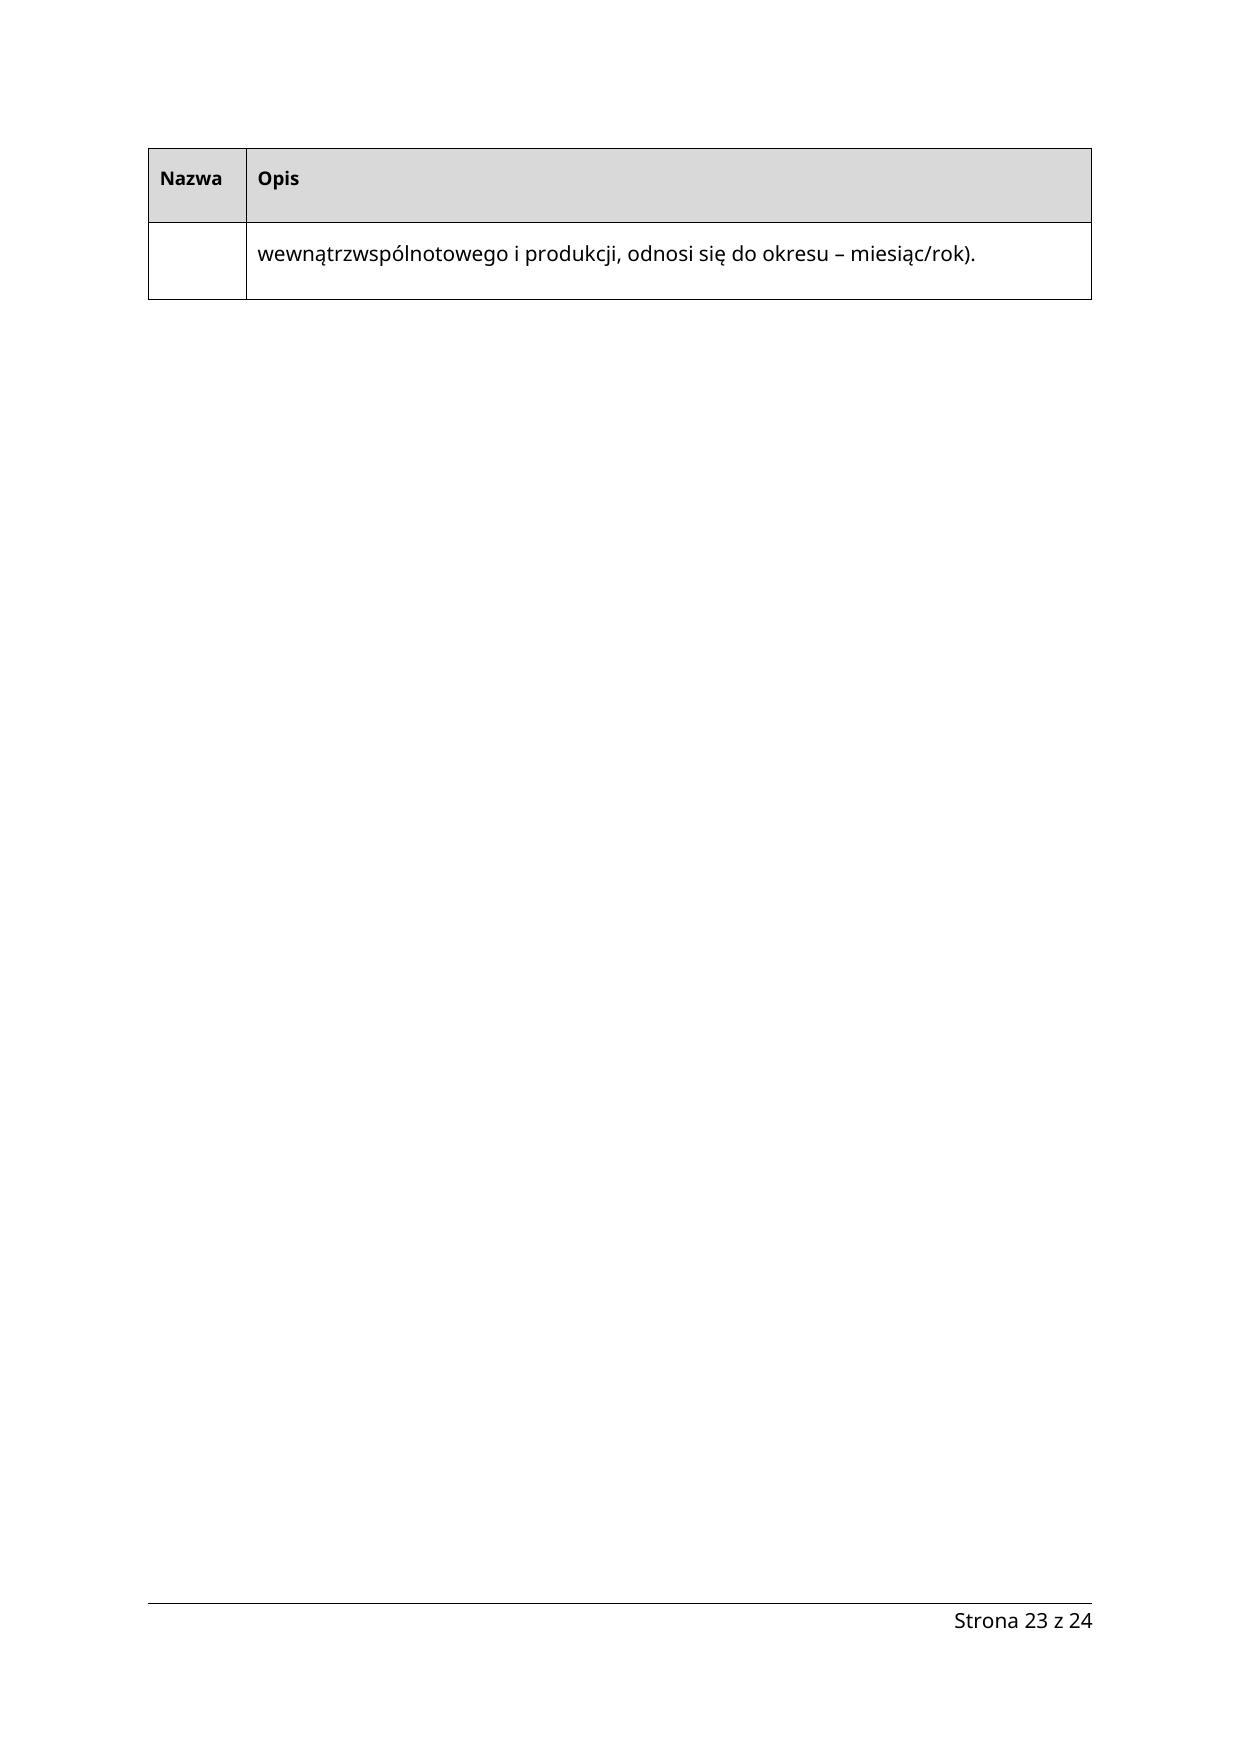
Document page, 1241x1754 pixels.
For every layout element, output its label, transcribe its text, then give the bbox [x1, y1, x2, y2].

table_header Nazwa [149, 149, 246, 222]
table_cell R8 [149, 223, 246, 299]
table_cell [247, 223, 1091, 299]
table_header Opis [247, 149, 1091, 222]
